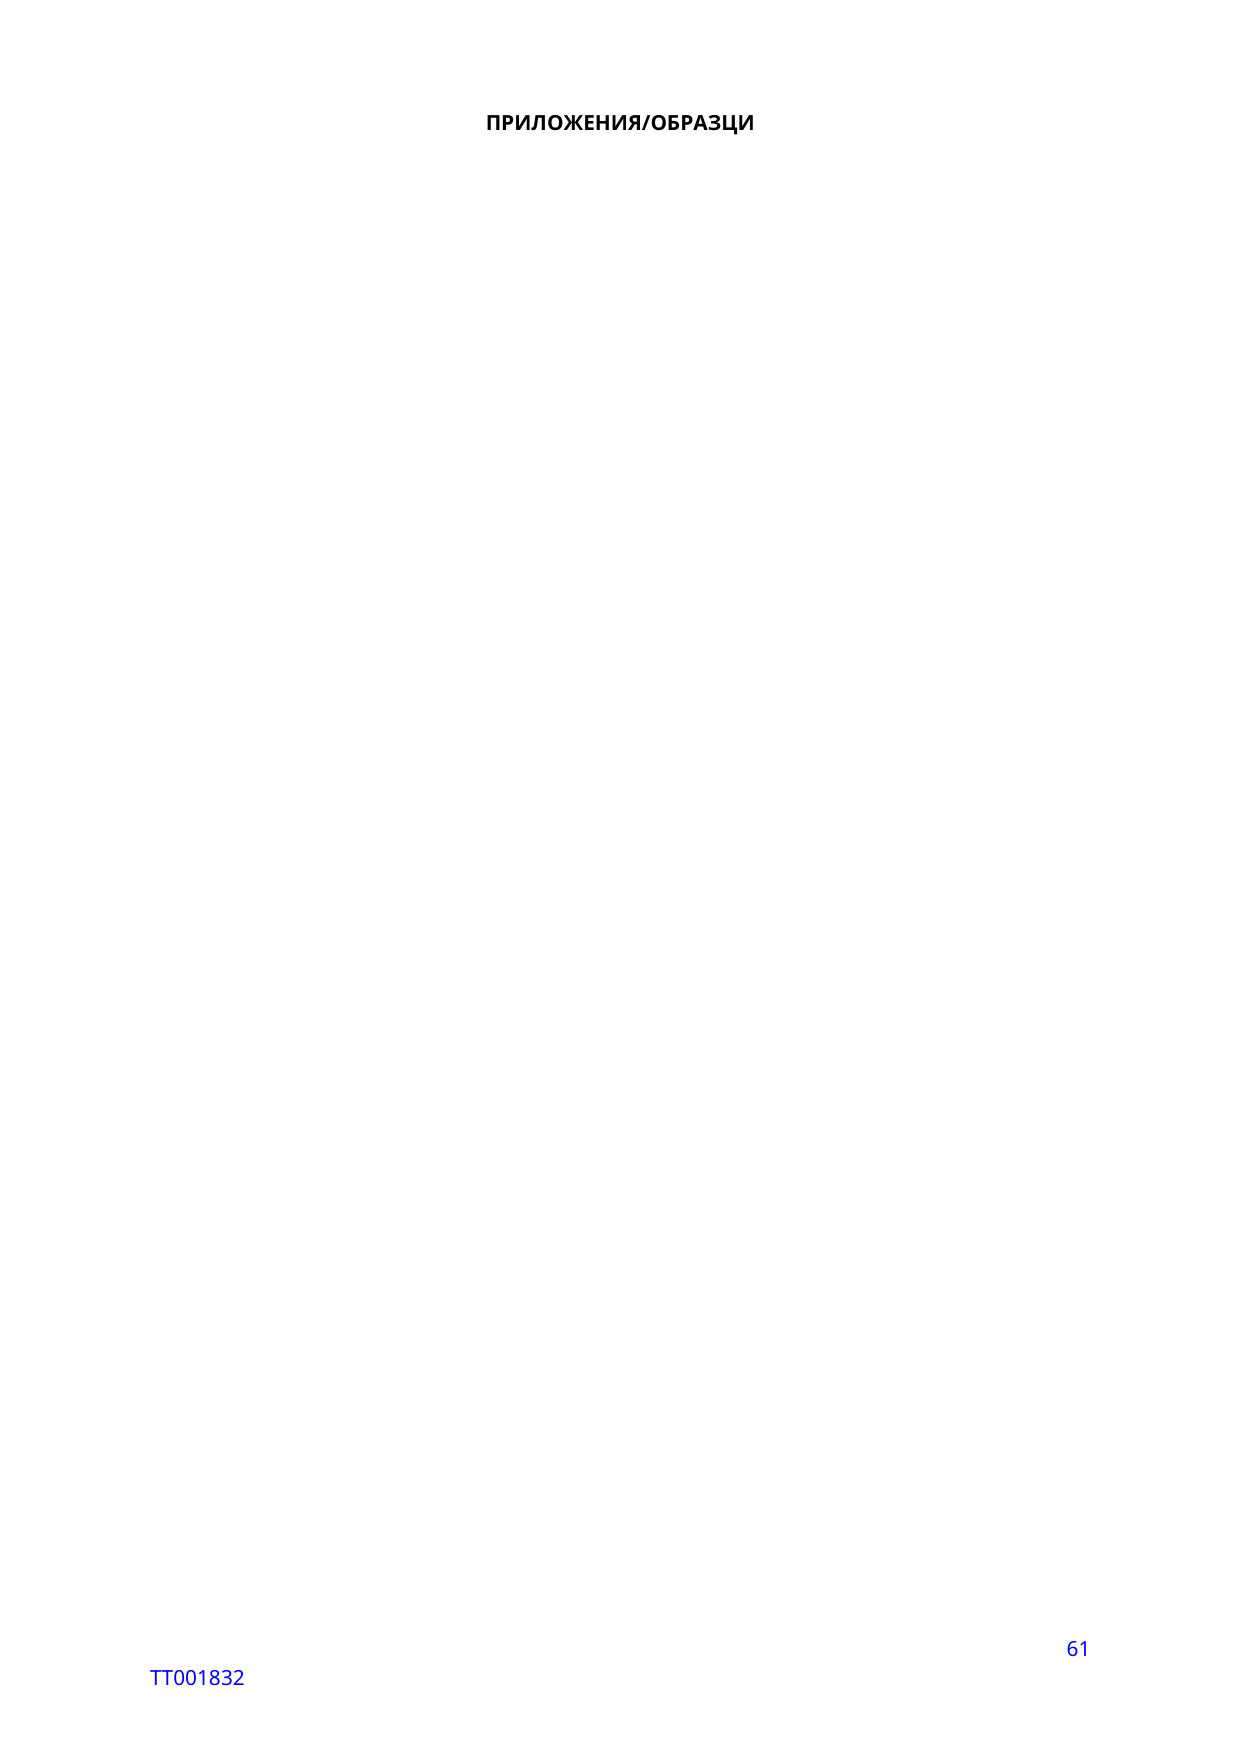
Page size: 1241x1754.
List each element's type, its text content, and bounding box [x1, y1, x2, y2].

text ПРИЛОЖЕНИЯ/ОБРАЗЦИ [150, 108, 1090, 136]
